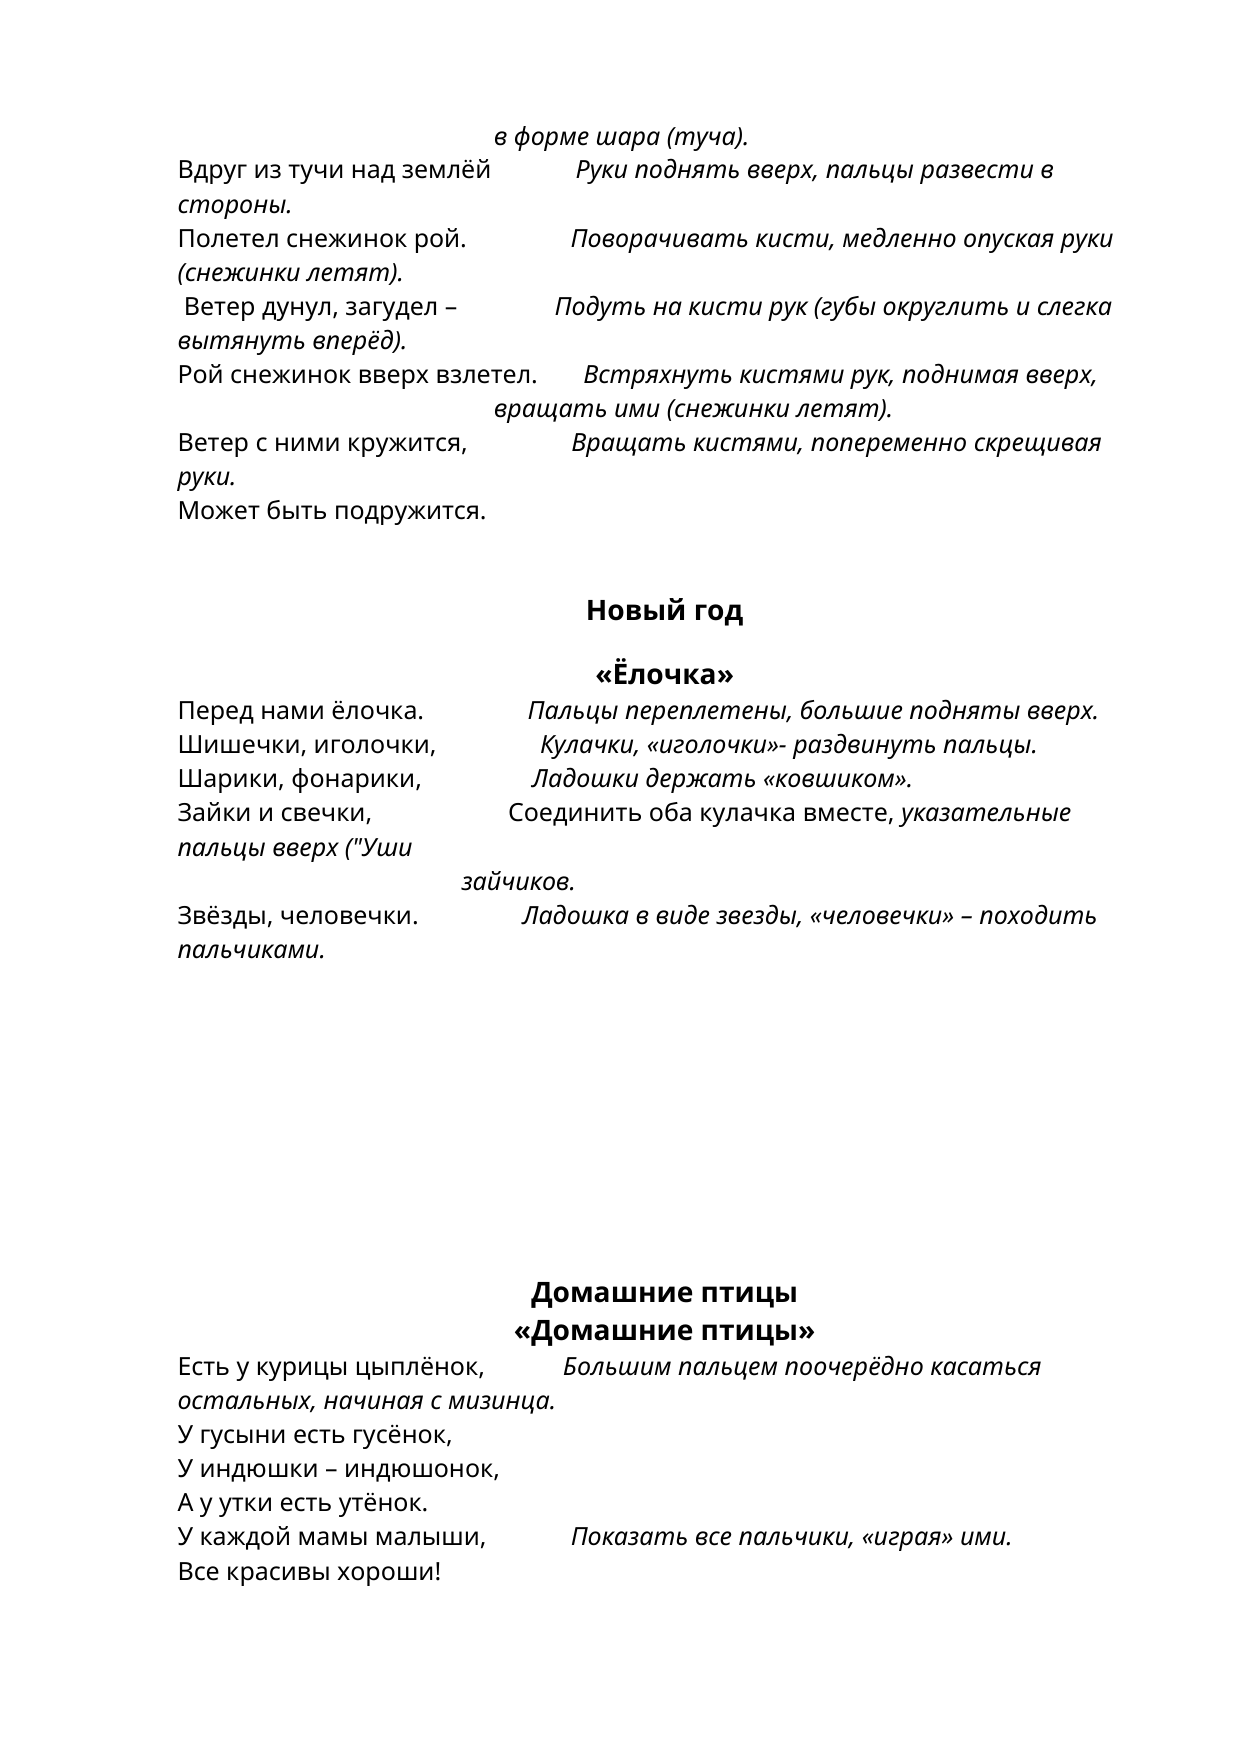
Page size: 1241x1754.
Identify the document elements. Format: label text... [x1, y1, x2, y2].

text У гусыни есть гусёнок, [177, 1417, 1152, 1451]
text Шарики, фонарики, Ладошки держать «ковшиком». [177, 761, 1152, 795]
text в форме шара (туча). [177, 118, 1152, 152]
text «Ёлочка» [177, 654, 1152, 693]
text вращать ими (снежинки летят). [177, 391, 1152, 425]
text Звёзды, человечки. Ладошка в виде звезды, «человечки» – походить пальчиками. [177, 897, 1152, 965]
text А у утки есть утёнок. [177, 1485, 1152, 1519]
text Ветер дунул, загудел – Подуть на кисти рук (губы округлить и слегка вытянуть вперёд). [177, 288, 1152, 357]
text У индюшки – индюшонок, [177, 1451, 1152, 1485]
text Все красивы хороши! [177, 1553, 1152, 1587]
text Новый год [177, 591, 1152, 629]
text Есть у курицы цыплёнок, Большим пальцем поочерёдно касаться остальных, начиная с мизинца. [177, 1349, 1152, 1417]
text зайчиков. [177, 863, 1152, 897]
text «Домашние птицы» [177, 1310, 1152, 1349]
text Домашние птицы [177, 1272, 1152, 1310]
text Перед нами ёлочка. Пальцы переплетены, большие подняты вверх. [177, 693, 1152, 727]
text Рой снежинок вверх взлетел. Встряхнуть кистями рук, поднимая вверх, [177, 357, 1152, 391]
text Полетел снежинок рой. Поворачивать кисти, медленно опуская руки (снежинки летят). [177, 220, 1152, 288]
text Ветер с ними кружится, Вращать кистями, попеременно скрещивая руки. [177, 425, 1152, 493]
text Вдруг из тучи над землёй Руки поднять вверх, пальцы развести в стороны. [177, 152, 1152, 220]
text У каждой мамы малыши, Показать все пальчики, «играя» ими. [177, 1519, 1152, 1553]
text Зайки и свечки, Соединить оба кулачка вместе, указательные пальцы вверх ("Уши [177, 795, 1152, 863]
text Шишечки, иголочки, Кулачки, «иголочки»- раздвинуть пальцы. [177, 727, 1152, 761]
text Может быть подружится. [177, 493, 1152, 527]
